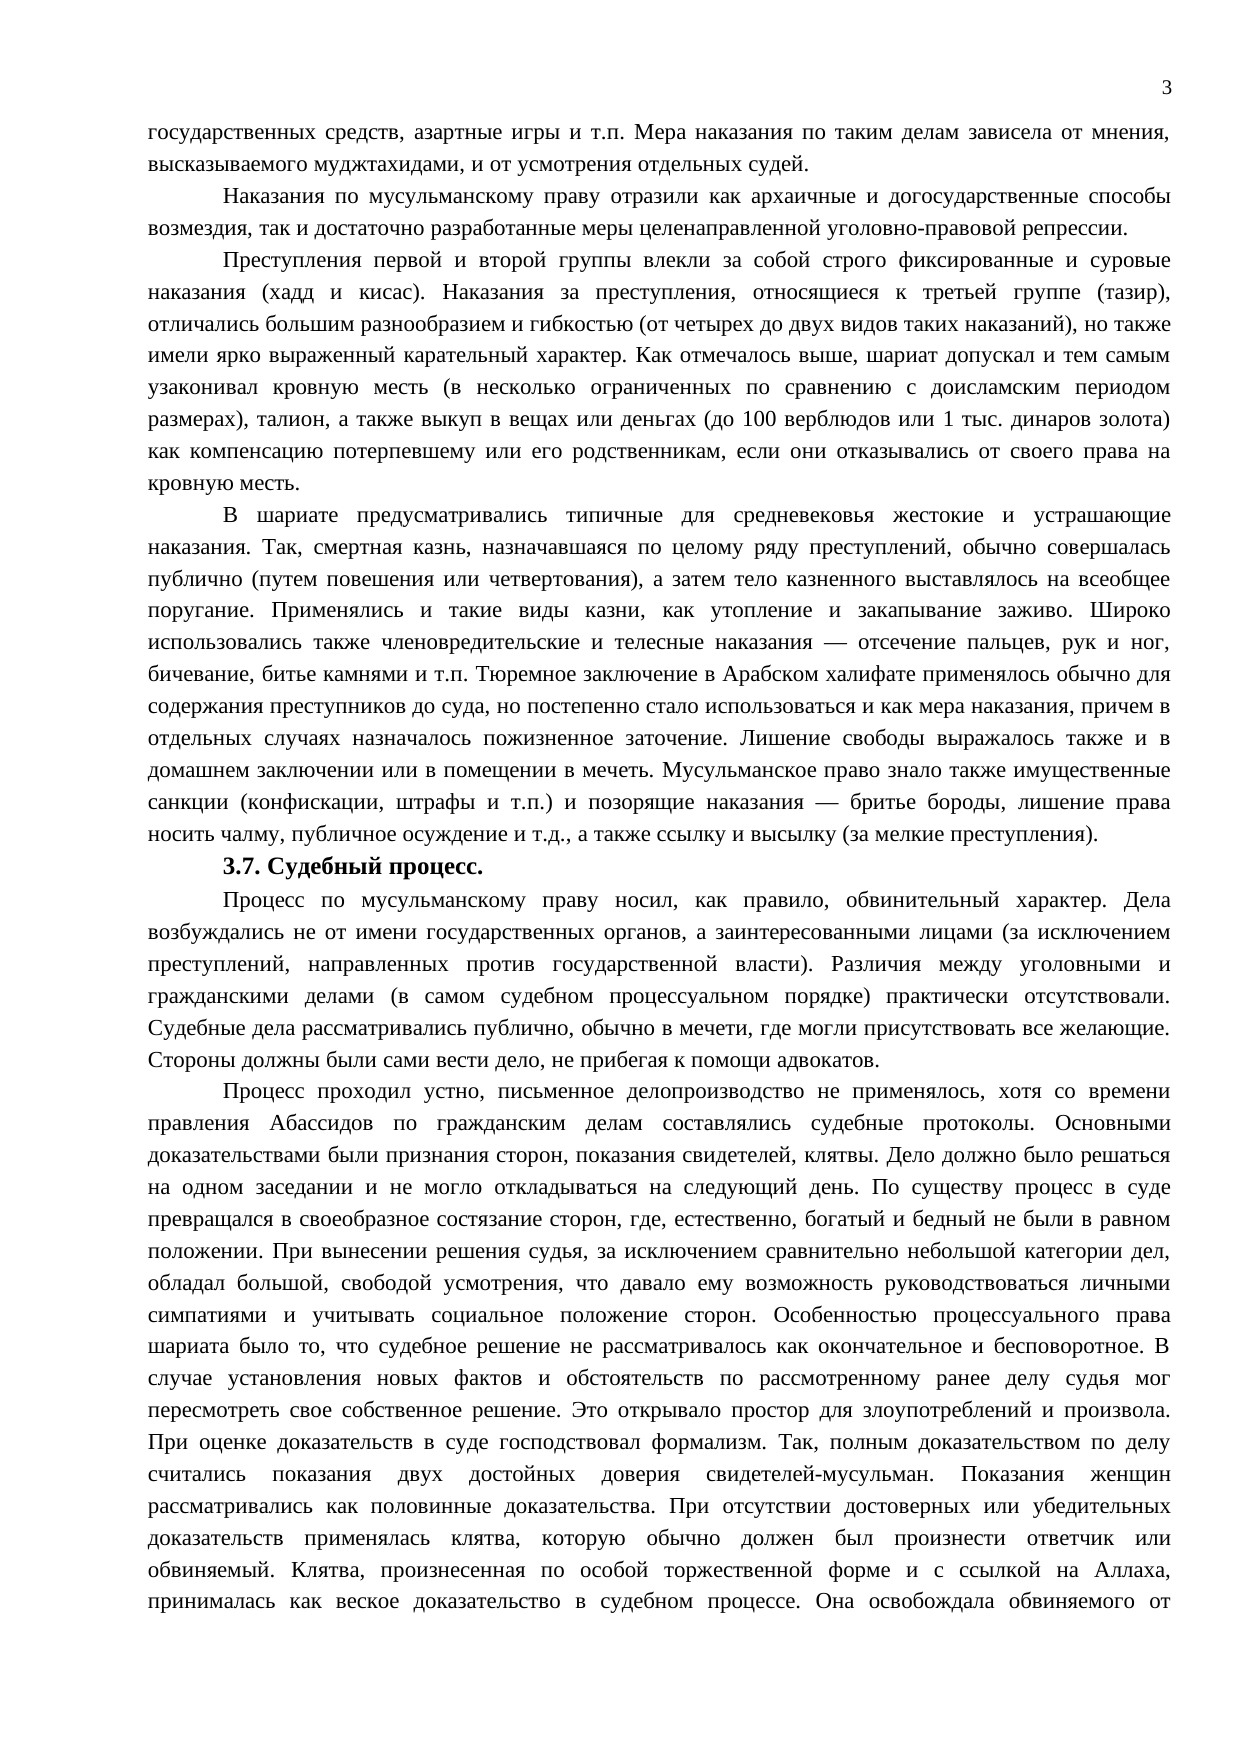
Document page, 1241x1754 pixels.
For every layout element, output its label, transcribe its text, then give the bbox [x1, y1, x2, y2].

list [148, 1077, 1172, 1614]
list Преступления первой и второй группы влекли за собой строго фиксированные и суровые наказания (хадд и кисас). Наказания за преступления, относящиеся к третьей группе (тазир), отличались большим разнообразием и гибкостью (от четырех до двух видов таких наказаний), но также имели ярко выраженный карательный характер. Как отмечалось выше, шариат допускал и тем самым узаконивал кровную месть (в несколько ограниченных по сравнению с доисламским периодом размерах), талион, а также выкуп в вещах или деньгах (до 100 верблюдов или 1 тыс. динаров золота) как компенсацию потерпевшему или его родственникам, если они отказывались от своего права на кровную месть. [148, 246, 1172, 495]
list Наказания по мусульманскому праву отразили как архаичные и догосударственные способы возмездия, так и достаточно разработанные меры целенаправленной уголовно-правовой репрессии. [148, 182, 1172, 240]
list В шариате предусматривались типичные для средневековья жестокие и устрашающие наказания. Так, смертная казнь, назначавшаяся по целому ряду преступлений, обычно совершалась публично (путем повешения или четвертования), а затем тело казненного выставлялось на всеобщее поругание. Применялись и такие виды казни, как утопление и закапывание заживо. Широко использовались также членовредительские и телесные наказания — отсечение пальцев, рук и ног, бичевание, битье камнями и т.п. Тюремное заключение в Арабском халифате применялось обычно для содержания преступников до суда, но постепенно стало использоваться и как мера наказания, причем в отдельных случаях назначалось пожизненное заточение. Лишение свободы выражалось также и в домашнем заключении или в помещении в мечеть. Мусульманское право знало также имущественные санкции (конфискации, штрафы и т.п.) и позорящие наказания — бритье бороды, лишение права носить чалму, публичное осуждение и т.д., а также ссылку и высылку (за мелкие преступления). [148, 501, 1172, 846]
list 3.7. Судебный процесс. [148, 851, 1172, 880]
list Процесс по мусульманскому праву носил, как правило, обвинительный характер. Дела возбуждались не от имени государственных органов, а заинтересованными лицами (за исключением преступлений, направленных против государственной власти). Различия между уголовными и гражданскими делами (в самом судебном процессуальном порядке) практически отсутствовали. Судебные дела рассматривались публично, обычно в мечети, где могли присутствовать все желающие. Стороны должны были сами вести дело, не прибегая к помощи адвокатов. [148, 886, 1172, 1072]
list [148, 118, 1172, 177]
